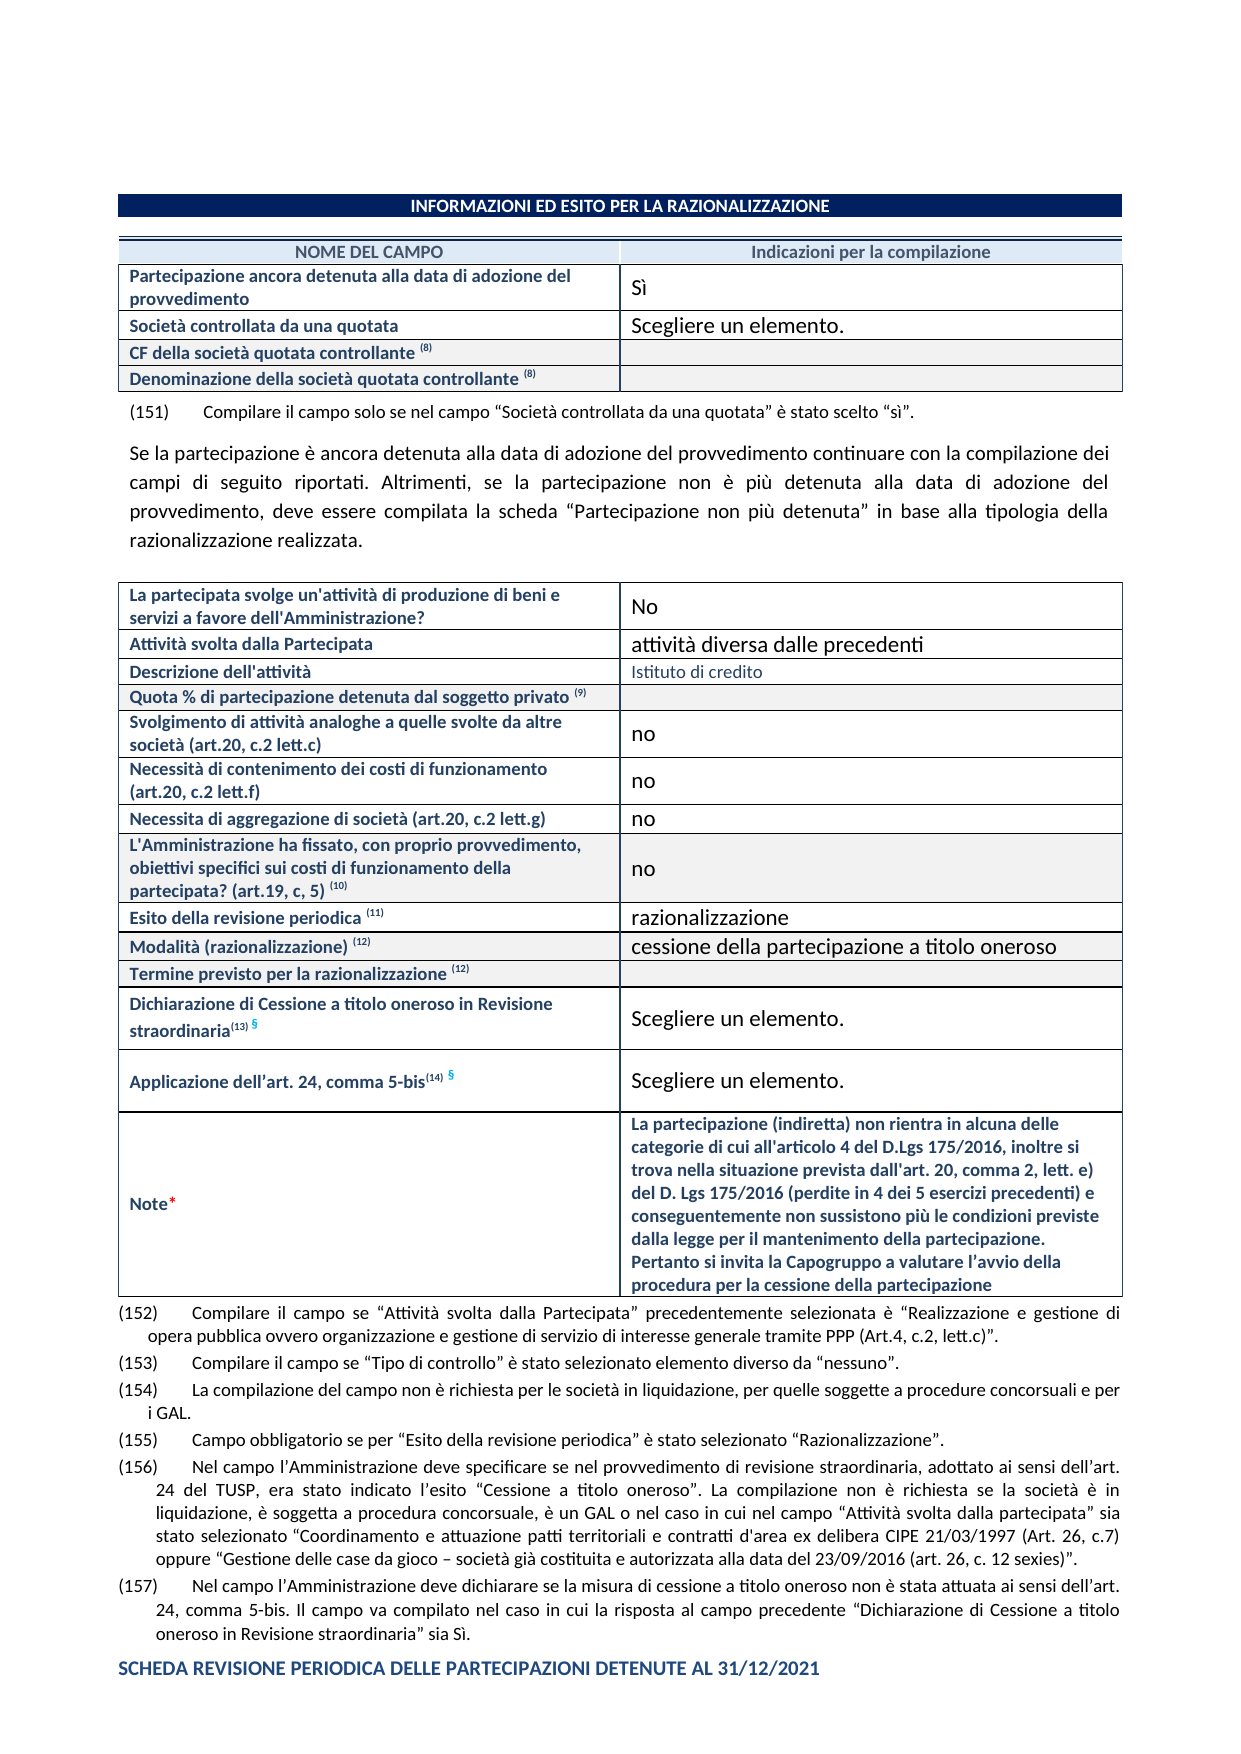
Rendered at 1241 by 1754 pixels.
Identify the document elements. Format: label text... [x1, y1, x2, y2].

list La compilazione del campo non è richiesta per le società in liquidazione, per quelle soggette a procedure concorsuali e per i GAL. [118, 1378, 1122, 1424]
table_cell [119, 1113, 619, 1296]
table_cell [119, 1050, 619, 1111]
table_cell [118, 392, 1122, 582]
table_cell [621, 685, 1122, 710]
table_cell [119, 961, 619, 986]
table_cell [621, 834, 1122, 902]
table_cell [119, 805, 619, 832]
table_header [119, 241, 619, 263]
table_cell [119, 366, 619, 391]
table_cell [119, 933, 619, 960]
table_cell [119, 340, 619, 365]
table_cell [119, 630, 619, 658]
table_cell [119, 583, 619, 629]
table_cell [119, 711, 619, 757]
list Compilare il campo se “Tipo di controllo” è stato selezionato elemento diverso da “nessuno”. [118, 1351, 1122, 1374]
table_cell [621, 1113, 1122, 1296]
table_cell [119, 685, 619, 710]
list Campo obbligatorio se per “Esito della revisione periodica” è stato selezionato “Razionalizzazione”. [118, 1428, 1122, 1451]
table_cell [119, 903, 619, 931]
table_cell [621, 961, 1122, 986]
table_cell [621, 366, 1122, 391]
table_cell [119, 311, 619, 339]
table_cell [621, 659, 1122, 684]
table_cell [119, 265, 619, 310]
list Compilare il campo se “Attività svolta dalla Partecipata” precedentemente selezionata è “Realizzazione e gestione di opera pubblica ovvero organizzazione e gestione di servizio di interesse generale tramite PPP (Art.4, c.2, lett.c)”. [118, 1301, 1122, 1347]
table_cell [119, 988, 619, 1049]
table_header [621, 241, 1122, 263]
text INFORMAZIONI ED ESITO PER LA RAZIONALIZZAZIONE [118, 194, 1122, 217]
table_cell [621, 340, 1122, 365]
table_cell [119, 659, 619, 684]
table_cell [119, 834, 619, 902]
list Nel campo l’Amministrazione deve dichiarare se la misura di cessione a titolo oneroso non è stata attuata ai sensi dell’art. 24, comma 5-bis. Il campo va compilato nel caso in cui la risposta al campo precedente “Dichiarazione di Cessione a titolo oneroso in Revisione straordinaria” sia Sì. [118, 1574, 1122, 1645]
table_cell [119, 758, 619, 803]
list Nel campo l’Amministrazione deve specificare se nel provvedimento di revisione straordinaria, adottato ai sensi dell’art. 24 del TUSP, era stato indicato l’esito “Cessione a titolo oneroso”. La compilazione non è richiesta se la società è in liquidazione, è soggetta a procedura concorsuale, è un GAL o nel caso in cui nel campo “Attività svolta dalla partecipata” sia stato selezionato “Coordinamento e attuazione patti territoriali e contratti d'area ex delibera CIPE 21/03/1997 (Art. 26, c.7) oppure “Gestione delle case da gioco – società già costituita e autorizzata alla data del 23/09/2016 (art. 26, c. 12 sexies)”. [118, 1455, 1122, 1570]
